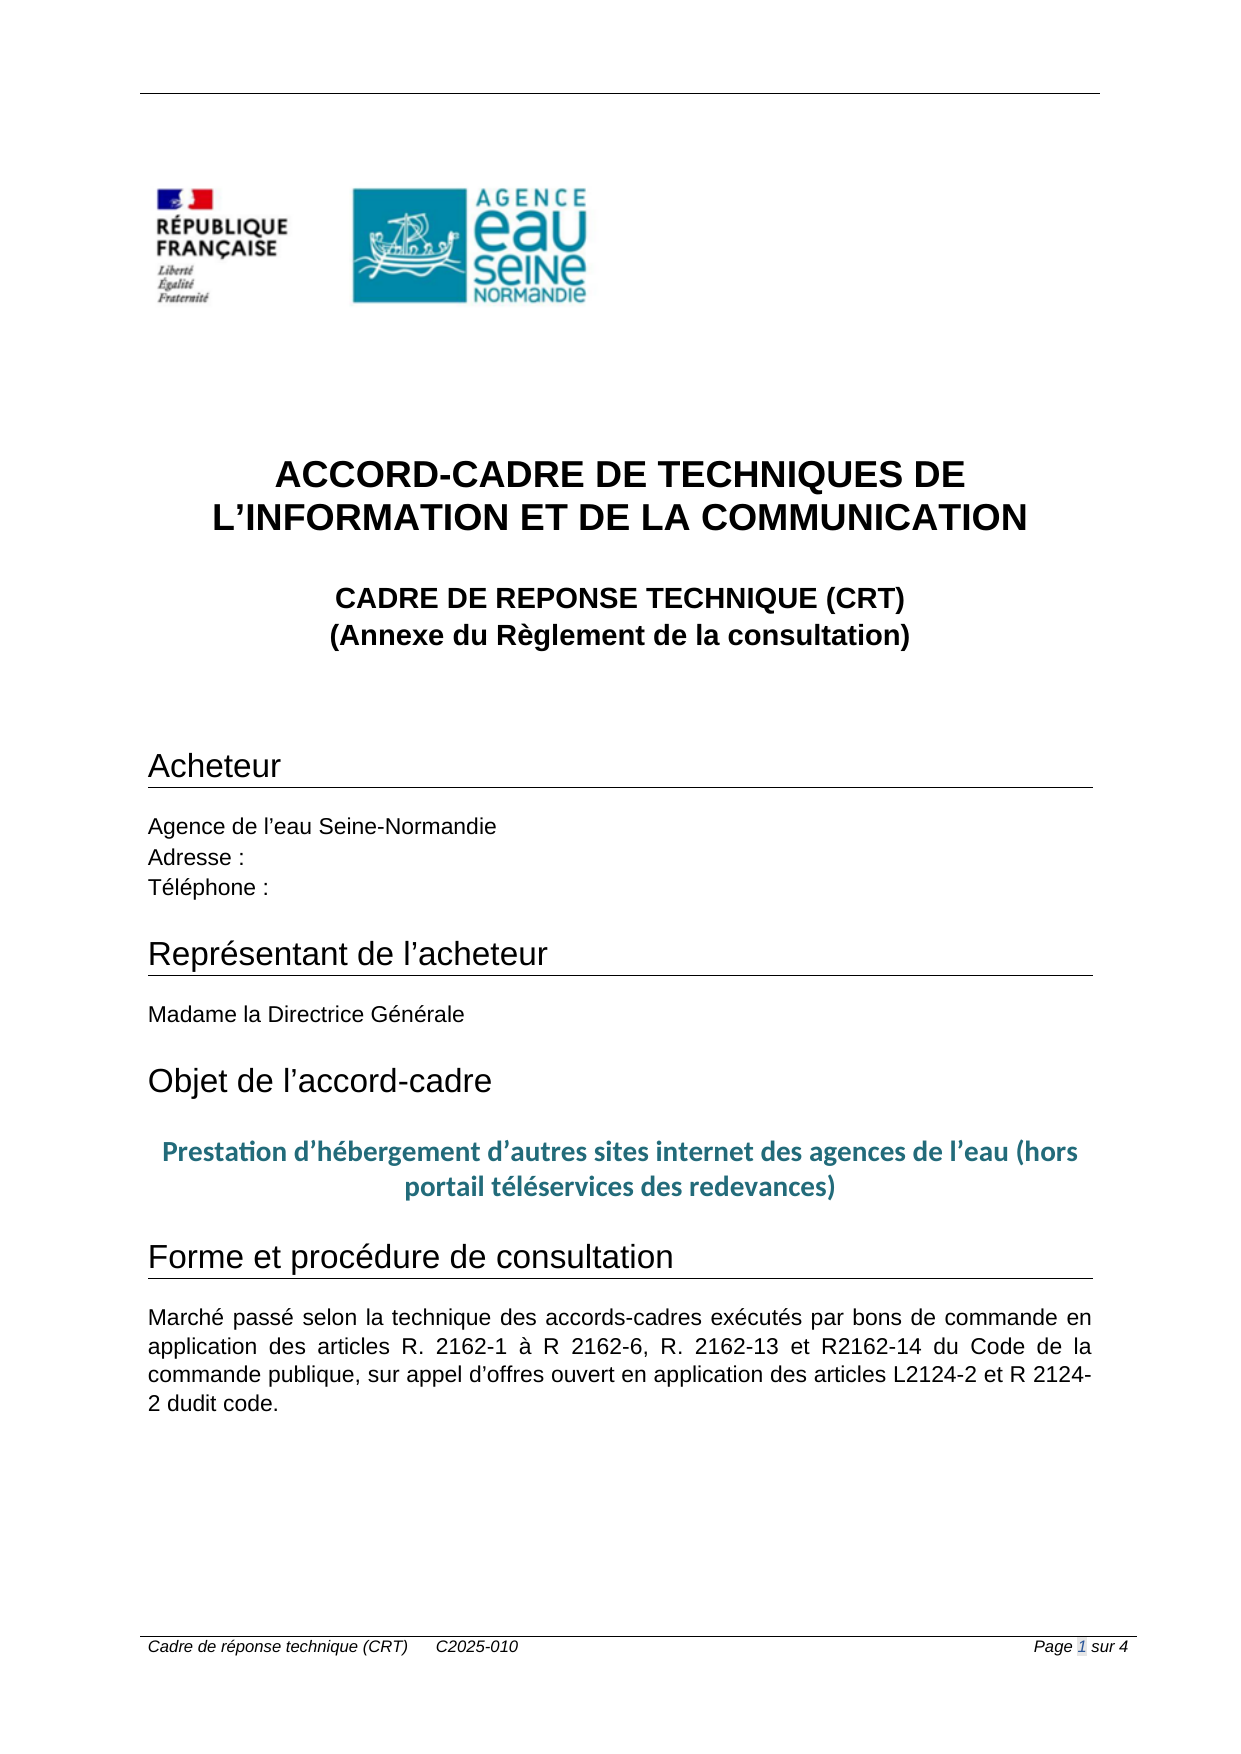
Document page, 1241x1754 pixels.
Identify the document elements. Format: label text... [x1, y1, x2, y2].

text Adresse : [148, 844, 1093, 870]
text Prestation d’hébergement d’autres sites internet des agences de l’eau (hors portail téléservices des redevances) [836, 1133, 1093, 1204]
text Agence de l’eau Seine-Normandie [148, 813, 1093, 840]
picture [147, 178, 599, 314]
text Représentant de l’acheteur [148, 934, 1093, 975]
text (Annexe du Règlement de la consultation) [148, 618, 1093, 652]
text Téléphone : [148, 874, 1093, 901]
text Madame la Directrice Générale [148, 1001, 1093, 1027]
text Prestation d’hébergement d’autres sites internet des agences de l’eau (hors portail téléservices des redevances) [148, 1133, 404, 1204]
text Marché passé selon la technique des accords-cadres exécutés par bons de commande en application des articles R. 2162-1 à R 2162-6, R. 2162-13 et R2162-14 du Code de la commande publique, sur appel d’offres ouvert en application des articles L2124-2 et R 2124-2 dudit code. [148, 1304, 1093, 1416]
text Acheteur [148, 746, 1093, 787]
text Objet de l’accord-cadre [148, 1061, 1093, 1099]
text ACCORD-CADRE DE TECHNIQUES DE L’INFORMATION ET DE LA COMMUNICATION [148, 452, 1093, 539]
text Forme et procédure de consultation [148, 1237, 1093, 1278]
text CADRE DE REPONSE TECHNIQUE (CRT) [148, 581, 1093, 614]
